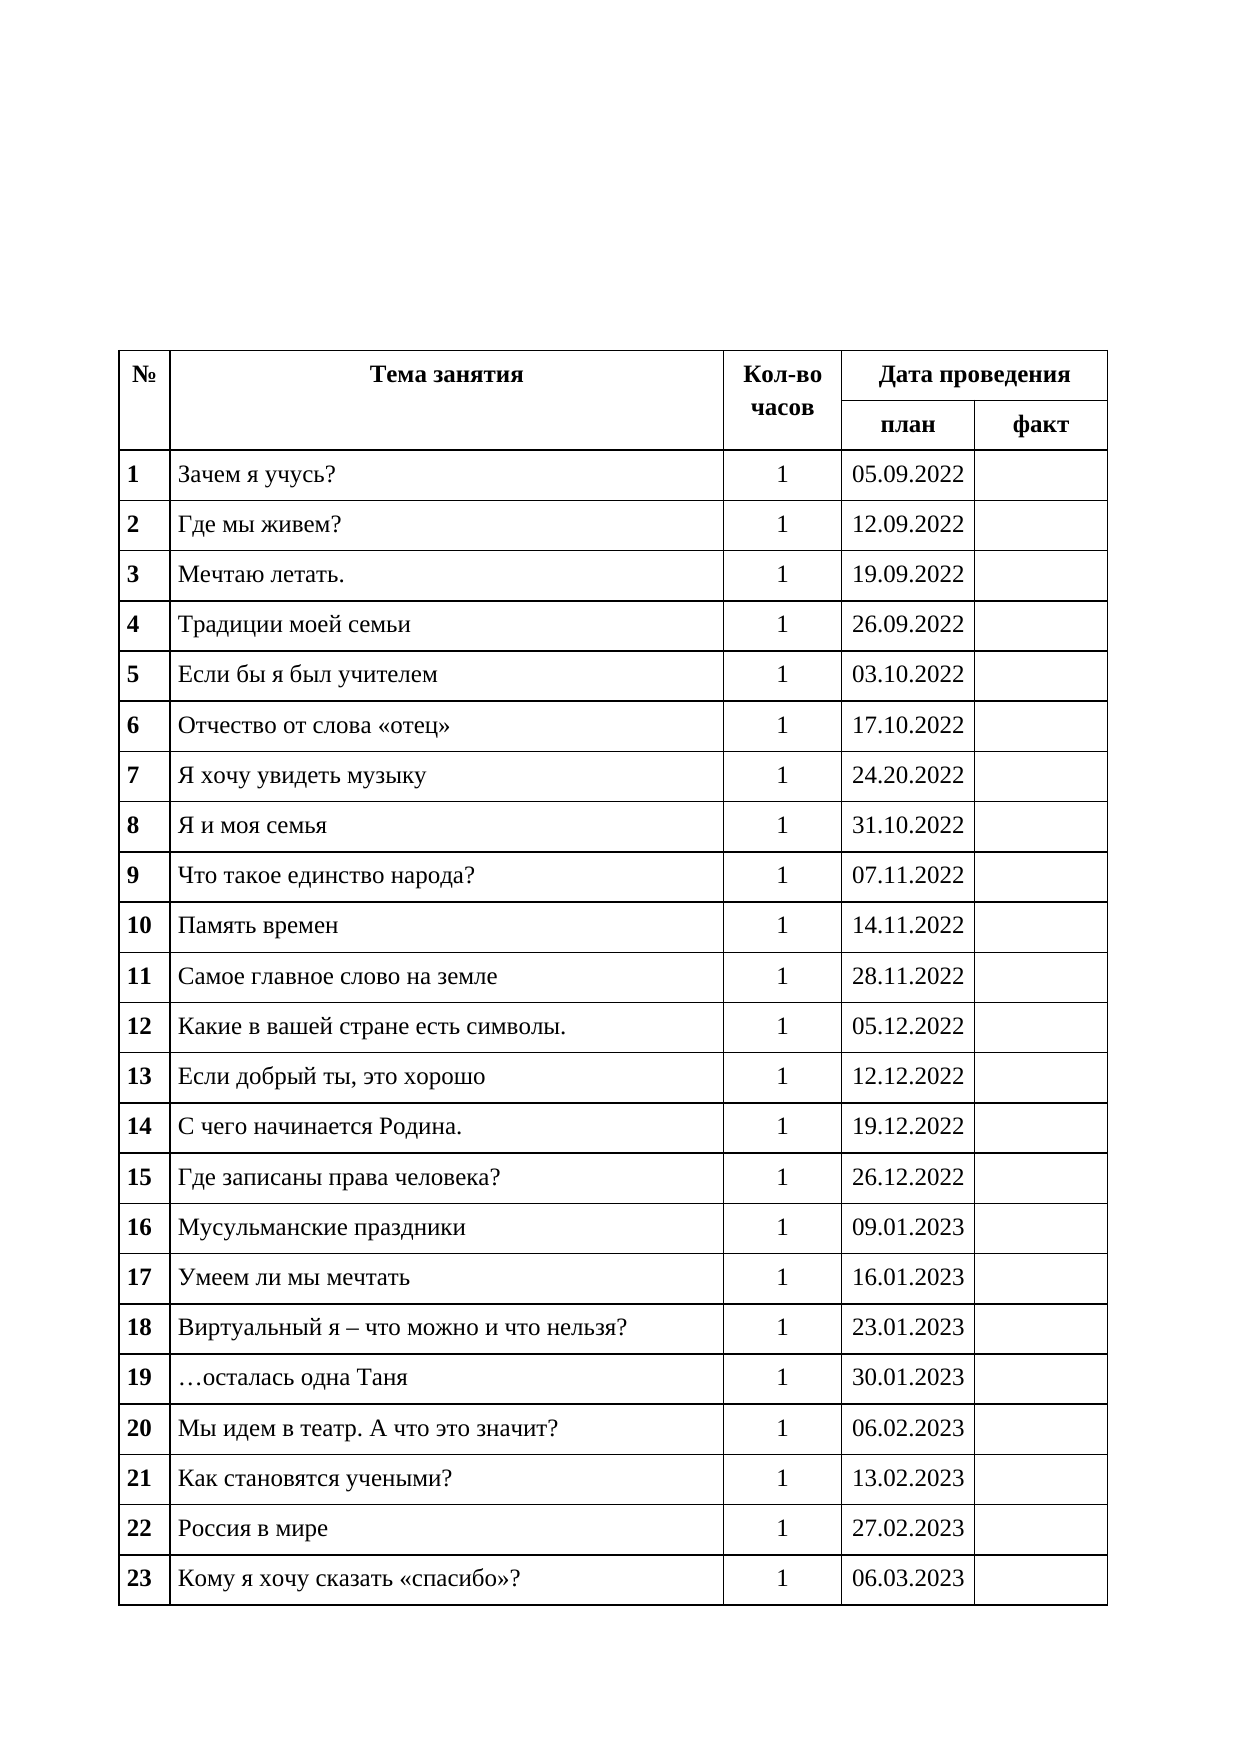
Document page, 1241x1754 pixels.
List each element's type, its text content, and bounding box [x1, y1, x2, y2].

table_cell Мечтаю летать. [171, 551, 723, 600]
table_cell 6 [120, 702, 169, 751]
table_cell 06.03.2023 [842, 1556, 974, 1604]
table_cell 1 [724, 1455, 841, 1504]
table_cell 19 [120, 1355, 169, 1403]
table_cell [975, 501, 1107, 550]
table_cell Если бы я был учителем [171, 652, 723, 700]
table_cell [975, 1104, 1107, 1152]
table_cell 22 [120, 1505, 169, 1554]
table_cell факт [975, 401, 1107, 449]
table_cell план [842, 401, 974, 449]
table_cell 31.10.2022 [842, 802, 974, 851]
table_cell 17.10.2022 [842, 702, 974, 751]
table_cell 1 [724, 1053, 841, 1102]
table_cell 16.01.2023 [842, 1254, 974, 1303]
table_cell [975, 652, 1107, 700]
table_cell Какие в вашей стране есть символы. [171, 1003, 723, 1052]
table_cell 5 [120, 652, 169, 700]
table_cell [975, 903, 1107, 951]
table_cell 28.11.2022 [842, 953, 974, 1002]
table_cell 23 [120, 1556, 169, 1604]
table_cell Если добрый ты, это хорошо [171, 1053, 723, 1102]
table_cell 8 [120, 802, 169, 851]
table_cell 13 [120, 1053, 169, 1102]
table_cell 3 [120, 551, 169, 600]
table_cell 26.09.2022 [842, 602, 974, 650]
table_cell [975, 602, 1107, 650]
table_header Тема занятия [171, 351, 723, 449]
table_cell 13.02.2023 [842, 1455, 974, 1504]
table_cell 24.20.2022 [842, 752, 974, 801]
table_cell 27.02.2023 [842, 1505, 974, 1554]
table_cell 14 [120, 1104, 169, 1152]
table_cell 1 [724, 752, 841, 801]
table_cell [975, 1305, 1107, 1353]
table_cell [975, 1455, 1107, 1504]
table_header Дата проведения [842, 351, 1107, 399]
table_cell 26.12.2022 [842, 1154, 974, 1202]
table_cell 11 [120, 953, 169, 1002]
table_cell 1 [724, 1154, 841, 1202]
table_cell Где мы живем? [171, 501, 723, 550]
table_cell 1 [724, 1204, 841, 1253]
table_cell 20 [120, 1405, 169, 1453]
table_cell 10 [120, 903, 169, 951]
table_cell 1 [724, 1003, 841, 1052]
table_header № [120, 351, 169, 449]
table_cell Что такое единство народа? [171, 853, 723, 901]
table_cell 14.11.2022 [842, 903, 974, 951]
table_cell 16 [120, 1204, 169, 1253]
table_cell 17 [120, 1254, 169, 1303]
table_cell Кому я хочу сказать «спасибо»? [171, 1556, 723, 1604]
table_cell 12.09.2022 [842, 501, 974, 550]
table_cell 1 [724, 702, 841, 751]
table_cell 2 [120, 501, 169, 550]
table_cell Умеем ли мы мечтать [171, 1254, 723, 1303]
table_cell [975, 1003, 1107, 1052]
table_cell 1 [724, 1505, 841, 1554]
table_cell [975, 451, 1107, 499]
table_cell 1 [724, 551, 841, 600]
table_cell Я и моя семья [171, 802, 723, 851]
table_cell 19.09.2022 [842, 551, 974, 600]
table_cell 1 [724, 1254, 841, 1303]
table_cell 1 [724, 602, 841, 650]
table_cell 05.09.2022 [842, 451, 974, 499]
table_cell 1 [724, 1104, 841, 1152]
table_cell 1 [724, 802, 841, 851]
table_cell Как становятся учеными? [171, 1455, 723, 1504]
table_cell 12 [120, 1003, 169, 1052]
table_cell 1 [724, 853, 841, 901]
table_cell 21 [120, 1455, 169, 1504]
table_cell Отчество от слова «отец» [171, 702, 723, 751]
table_cell [975, 1154, 1107, 1202]
table_cell Память времен [171, 903, 723, 951]
table_cell 15 [120, 1154, 169, 1202]
table_cell 1 [724, 903, 841, 951]
table_cell [975, 702, 1107, 751]
table_cell 1 [724, 953, 841, 1002]
table_cell 03.10.2022 [842, 652, 974, 700]
table_cell [975, 1355, 1107, 1403]
table_cell 1 [724, 1405, 841, 1453]
table_cell Мусульманские праздники [171, 1204, 723, 1253]
table_cell Самое главное слово на земле [171, 953, 723, 1002]
table_cell 1 [724, 1556, 841, 1604]
table_cell Зачем я учусь? [171, 451, 723, 499]
table_cell …осталась одна Таня [171, 1355, 723, 1403]
table_cell Я хочу увидеть музыку [171, 752, 723, 801]
table_cell 18 [120, 1305, 169, 1353]
table_cell Где записаны права человека? [171, 1154, 723, 1202]
table_cell Мы идем в театр. А что это значит? [171, 1405, 723, 1453]
table_cell [975, 1405, 1107, 1453]
table_cell [975, 752, 1107, 801]
table_cell Виртуальный я – что можно и что нельзя? [171, 1305, 723, 1353]
table_cell 06.02.2023 [842, 1405, 974, 1453]
table_cell С чего начинается Родина. [171, 1104, 723, 1152]
table_cell 07.11.2022 [842, 853, 974, 901]
table_cell 1 [724, 1355, 841, 1403]
table_cell 1 [120, 451, 169, 499]
table_cell [975, 551, 1107, 600]
table_cell [975, 953, 1107, 1002]
table_cell 1 [724, 451, 841, 499]
table_cell 05.12.2022 [842, 1003, 974, 1052]
table_cell 19.12.2022 [842, 1104, 974, 1152]
table_cell 1 [724, 652, 841, 700]
table_cell [975, 802, 1107, 851]
table_cell [975, 1556, 1107, 1604]
table_cell 12.12.2022 [842, 1053, 974, 1102]
table_cell 1 [724, 501, 841, 550]
table_cell [975, 1254, 1107, 1303]
table_cell 23.01.2023 [842, 1305, 974, 1353]
table_cell [975, 1204, 1107, 1253]
table_cell 9 [120, 853, 169, 901]
table_cell [975, 1053, 1107, 1102]
table_cell 4 [120, 602, 169, 650]
table_cell 09.01.2023 [842, 1204, 974, 1253]
table_cell 30.01.2023 [842, 1355, 974, 1403]
table_cell [975, 1505, 1107, 1554]
table_cell 7 [120, 752, 169, 801]
table_cell Россия в мире [171, 1505, 723, 1554]
table_header Кол-во часов [724, 351, 841, 449]
table_cell Традиции моей семьи [171, 602, 723, 650]
table_cell [975, 853, 1107, 901]
table_cell 1 [724, 1305, 841, 1353]
